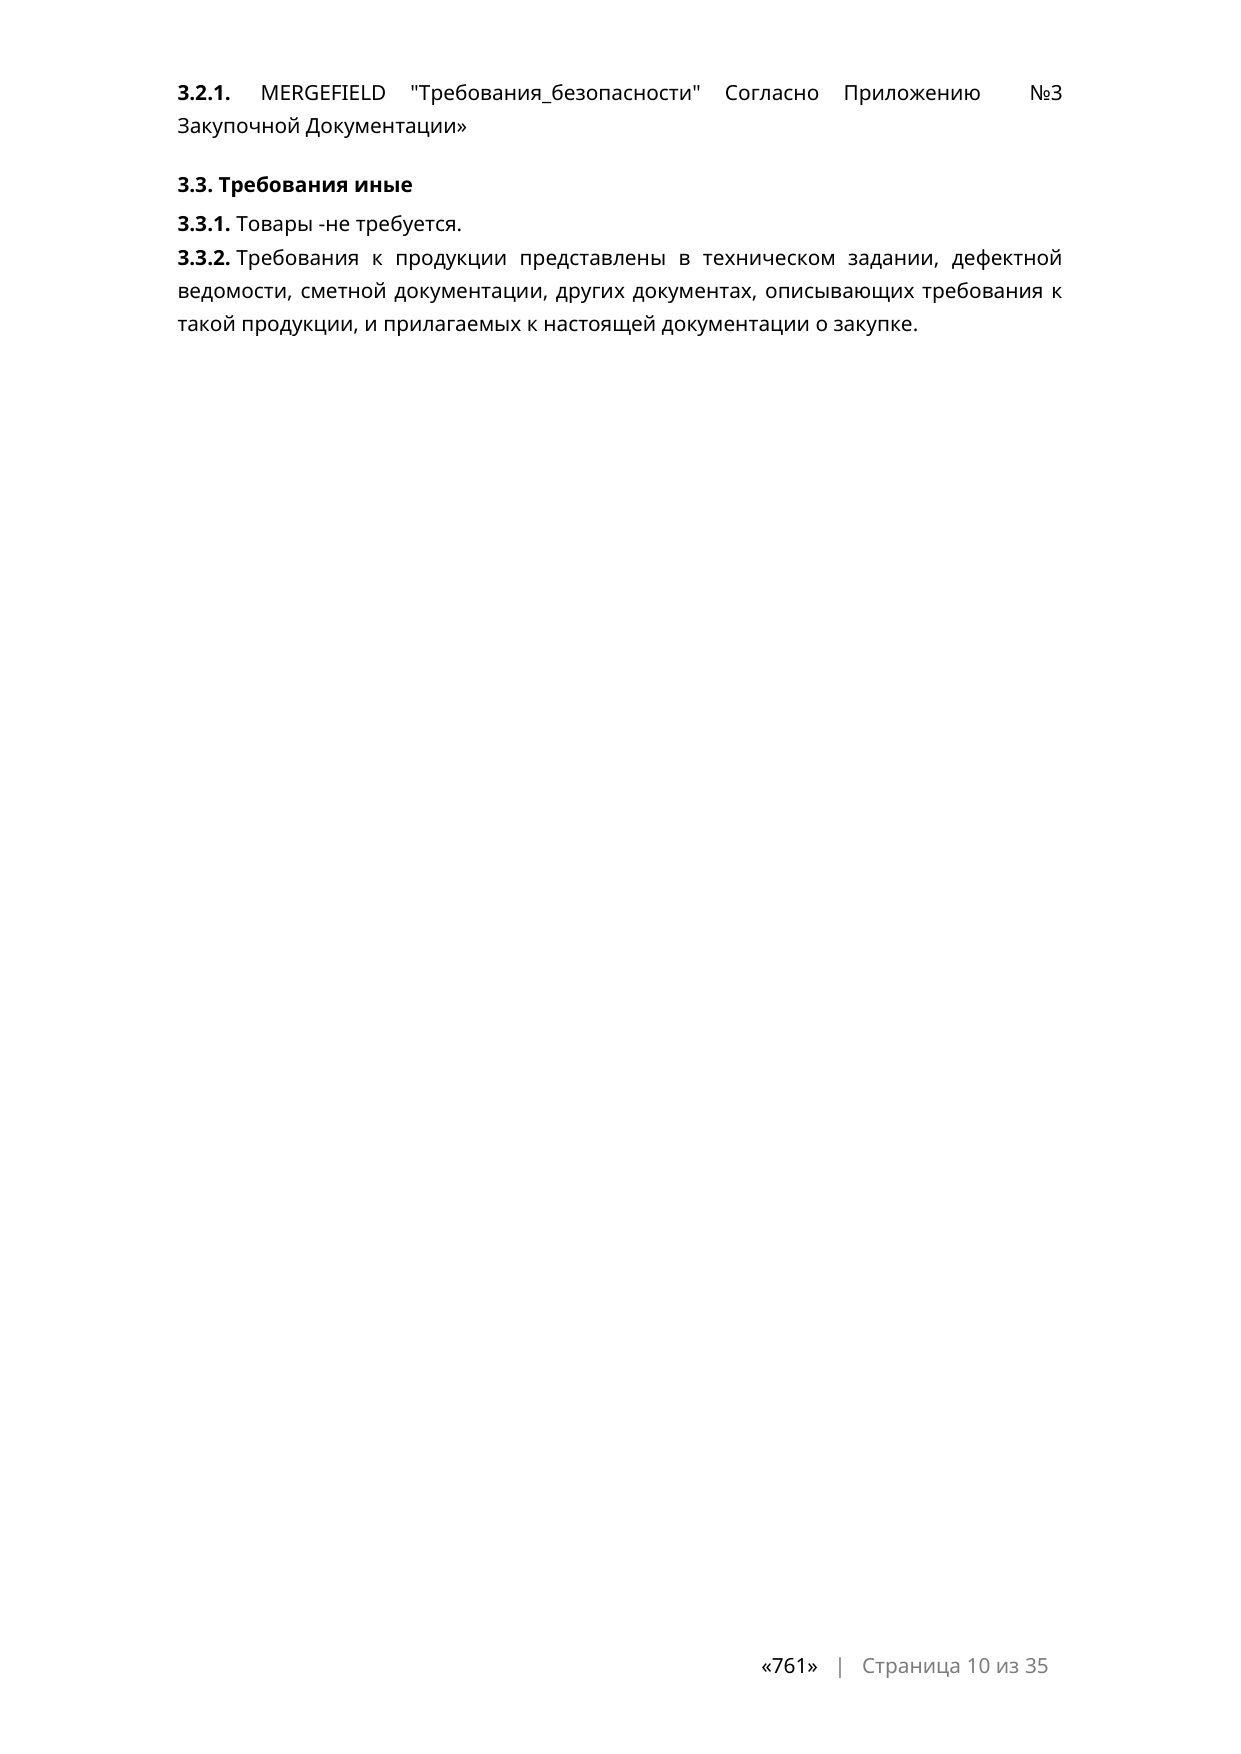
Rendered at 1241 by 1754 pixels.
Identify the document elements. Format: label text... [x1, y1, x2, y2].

text Требования иные [177, 166, 1063, 199]
